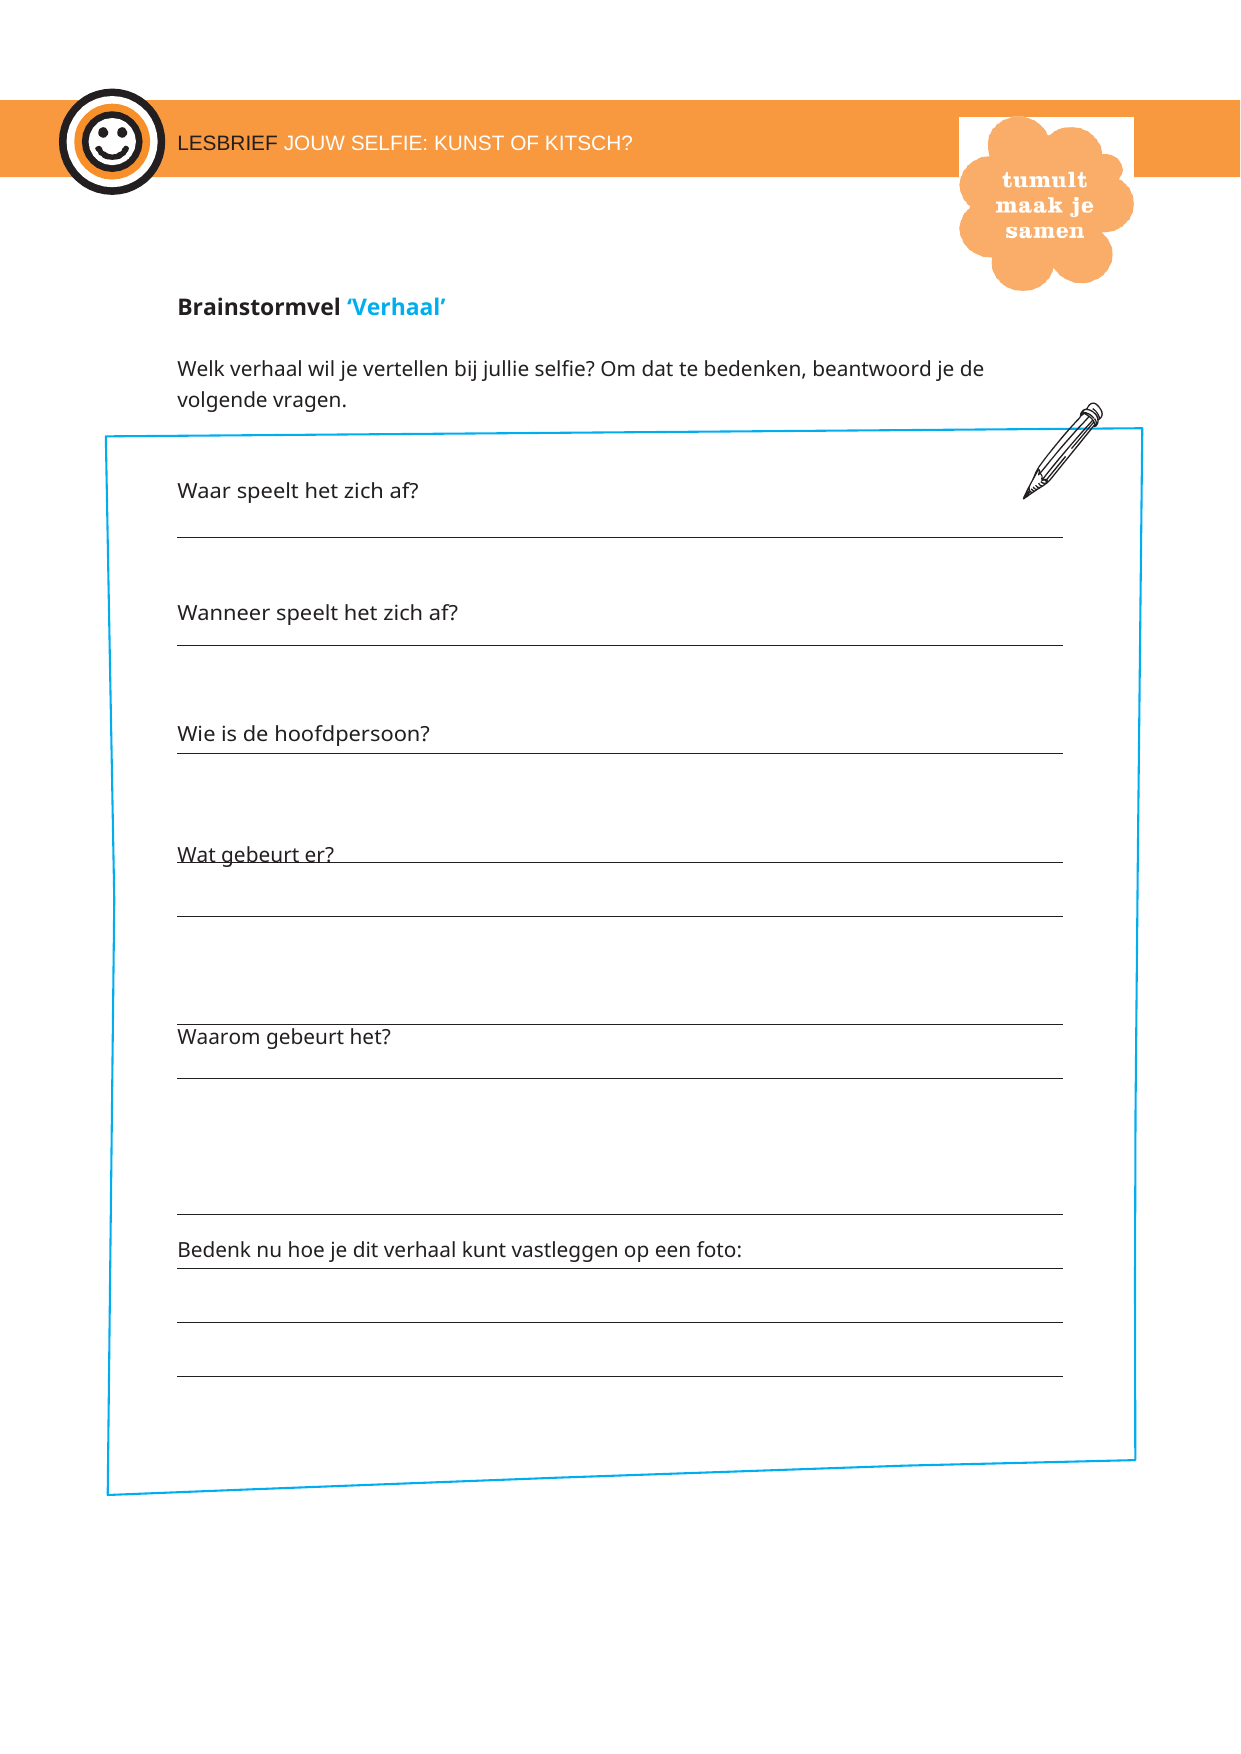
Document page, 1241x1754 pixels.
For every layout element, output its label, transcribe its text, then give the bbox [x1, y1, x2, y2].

text Wat gebeurt er? [177, 840, 1240, 868]
text Wanneer speelt het zich af? [177, 598, 1240, 626]
text Waar speelt het zich af? [177, 477, 1240, 505]
text Welk verhaal wil je vertellen bij jullie selfie? Om dat te bedenken, beantwoord je de volgende vragen. [177, 354, 1077, 413]
text Brainstormvel ‘Verhaal’ [177, 291, 1240, 322]
text Bedenk nu hoe je dit verhaal kunt vastleggen op een foto: [177, 1235, 1240, 1264]
picture [95, 127, 129, 160]
text Waarom gebeurt het? [177, 1022, 1240, 1051]
text Wie is de hoofdpersoon? [177, 719, 1240, 747]
picture [959, 116, 1134, 291]
